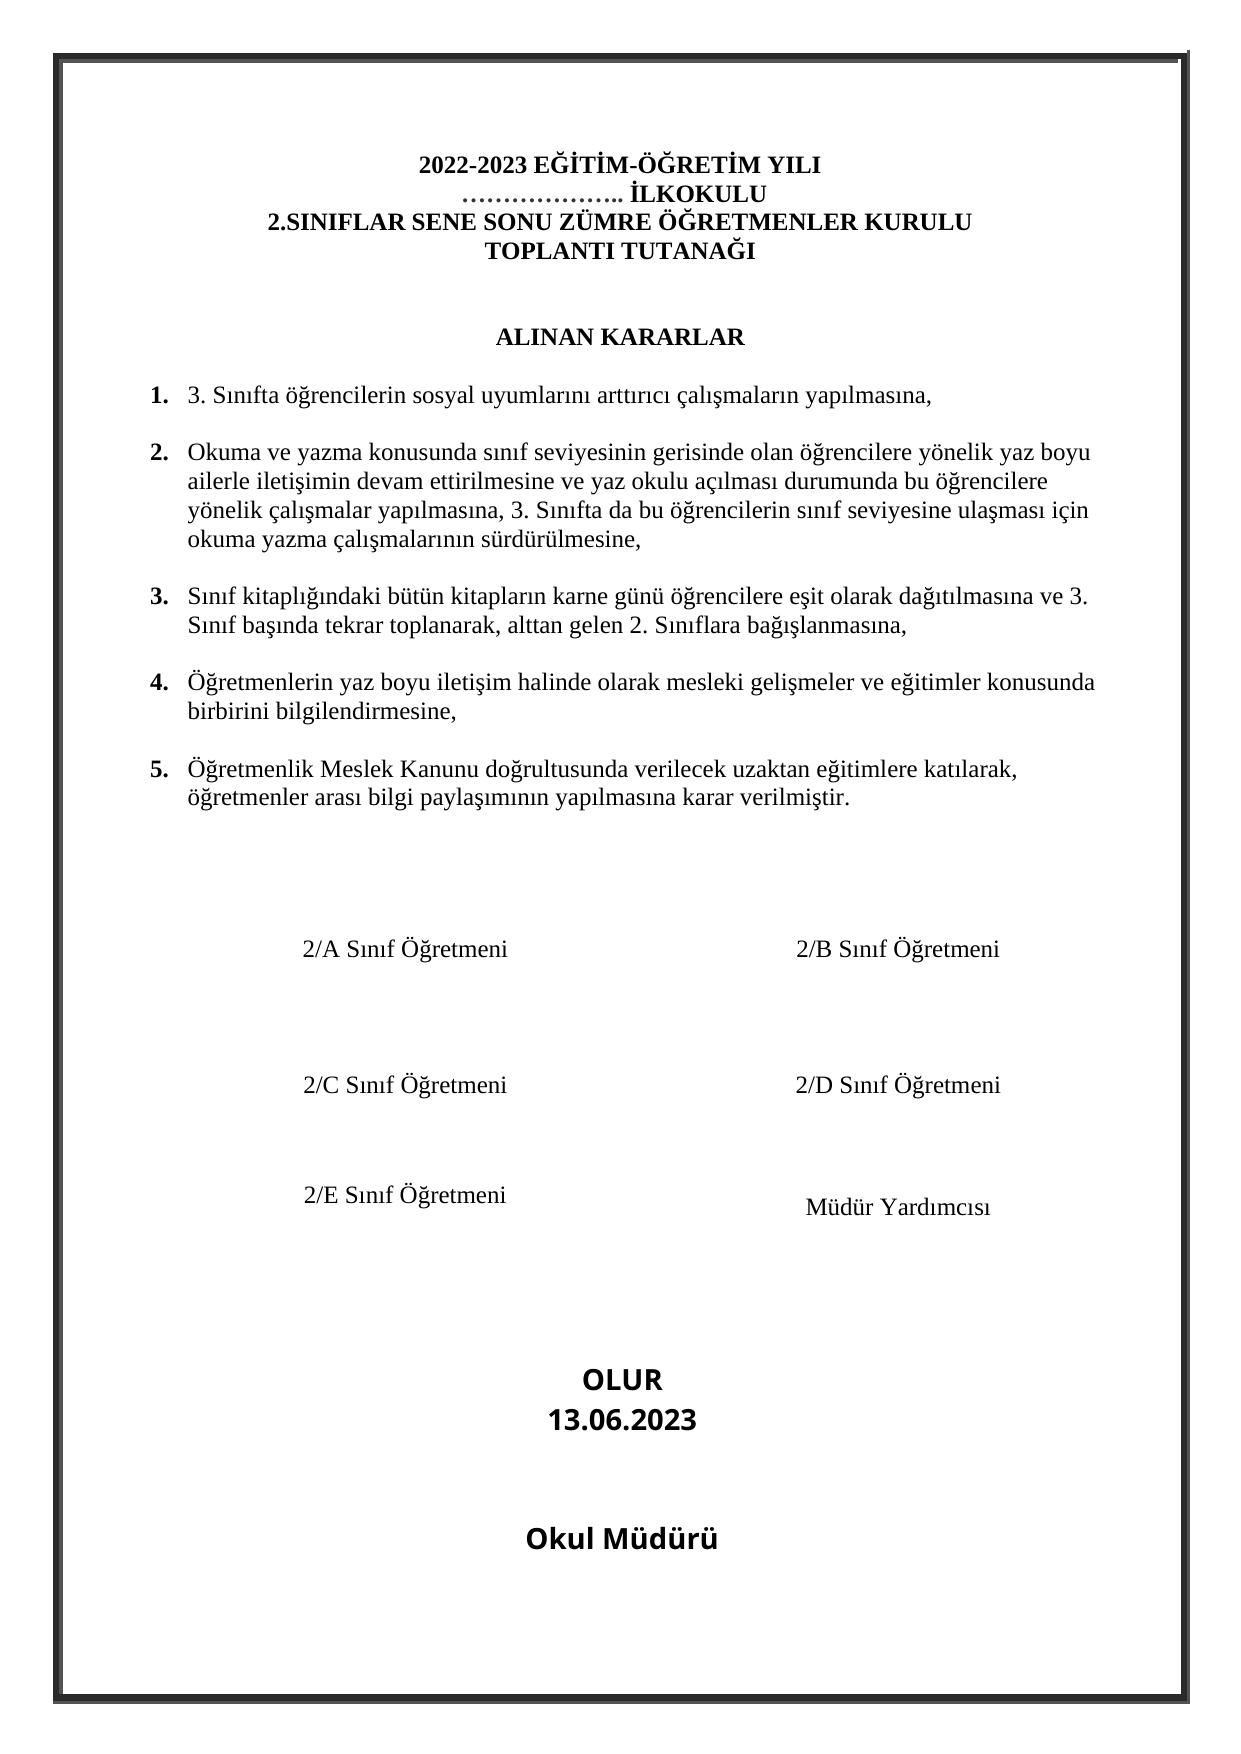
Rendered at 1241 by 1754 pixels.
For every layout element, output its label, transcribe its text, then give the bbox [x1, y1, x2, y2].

list Öğretmenlerin yaz boyu iletişim halinde olarak mesleki gelişmeler ve eğitimler konusunda birbirini bilgilendirmesine, [150, 667, 1128, 725]
list Öğretmenlik Meslek Kanunu doğrultusunda verilecek uzaktan eğitimlere katılarak, öğretmenler arası bilgi paylaşımının yapılmasına karar verilmiştir. [150, 754, 1128, 811]
text TOPLANTI TUTANAĞI [112, 236, 1128, 265]
list Sınıf kitaplığındaki bütün kitapların karne günü öğrencilere eşit olarak dağıtılmasına ve 3. Sınıf başında tekrar toplanarak, alttan gelen 2. Sınıflara bağışlanmasına, [150, 581, 1128, 639]
list Okuma ve yazma konusunda sınıf seviyesinin gerisinde olan öğrencilere yönelik yaz boyu ailerle iletişimin devam ettirilmesine ve yaz okulu açılması durumunda bu öğrencilere yönelik çalışmalar yapılmasına, 3. Sınıfta da bu öğrencilerin sınıf seviyesine ulaşması için okuma yazma çalışmalarının sürdürülmesine, [150, 437, 1128, 552]
text ……………….. İLKOKULU 2.SINIFLAR SENE SONU ZÜMRE ÖĞRETMENLER KURULU [112, 179, 1128, 236]
list 3. Sınıfta öğrencilerin sosyal uyumlarını arttırıcı çalışmaların yapılmasına, [150, 380, 1128, 409]
text ALINAN KARARLAR [112, 322, 1128, 351]
text 2022-2023 EĞİTİM-ÖĞRETİM YILI [112, 150, 1128, 179]
